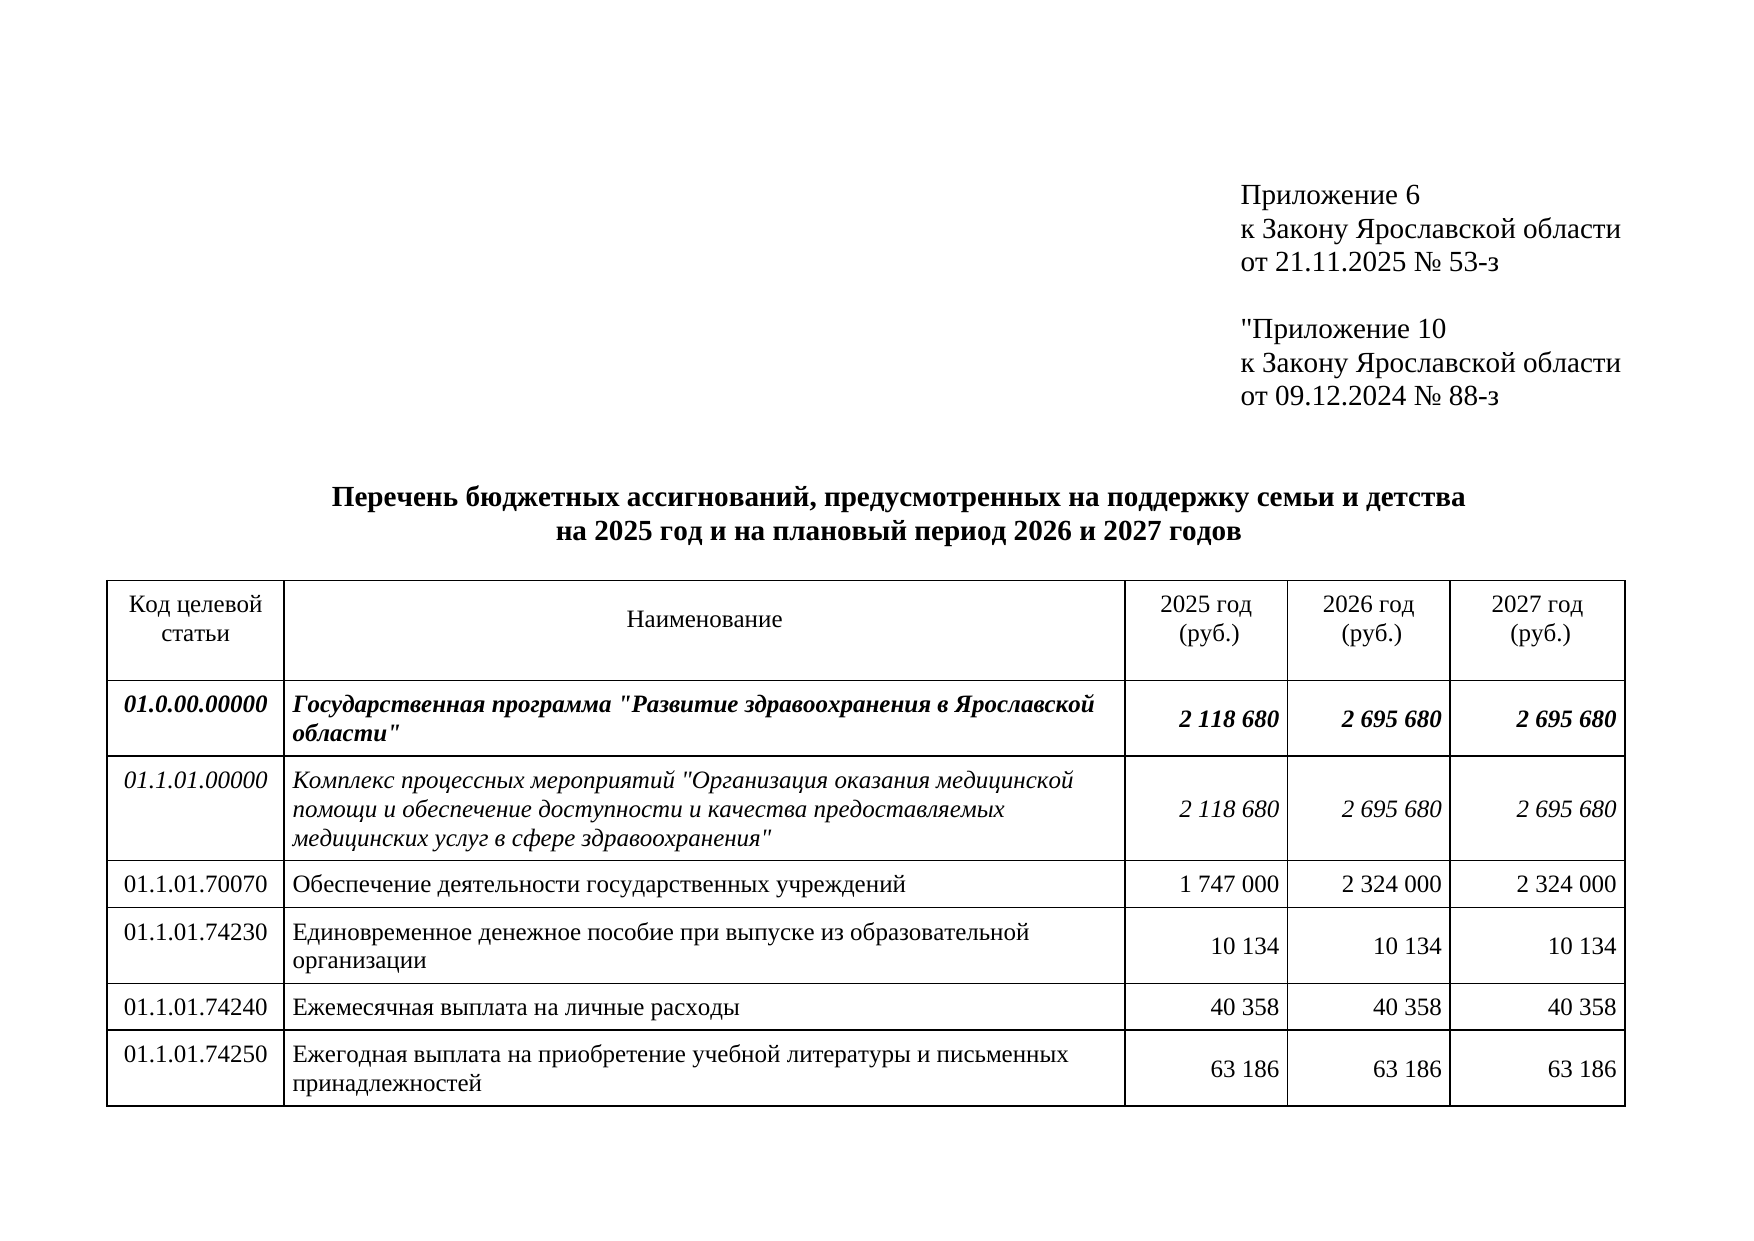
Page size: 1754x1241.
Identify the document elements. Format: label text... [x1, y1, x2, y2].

text "Приложение 10 [1240, 311, 1636, 345]
table_cell 2 695 680 [1288, 681, 1449, 755]
table_cell Ежемесячная выплата на личные расходы [285, 984, 1124, 1029]
table_cell 2 118 680 [1126, 681, 1287, 755]
table_cell 2 695 680 [1451, 681, 1624, 755]
table_cell 2 324 000 [1451, 861, 1624, 907]
table_cell 63 186 [1451, 1031, 1624, 1105]
table_cell 01.1.01.74240 [108, 984, 283, 1029]
table_cell 40 358 [1126, 984, 1287, 1029]
table_cell 2 324 000 [1288, 861, 1449, 907]
table_header Код целевой статьи [108, 581, 283, 679]
table_cell 01.1.01.00000 [108, 757, 283, 860]
text от 21.11.2025 № 53-з [1240, 244, 1636, 278]
table_cell 10 134 [1126, 908, 1287, 982]
text от 09.12.2024 № 88-з [1240, 378, 1636, 412]
text к Закону Ярославской области [1240, 345, 1636, 378]
table_cell Государственная программа "Развитие здравоохранения в Ярославской области" [285, 681, 1124, 755]
table_header 2025 год (руб.) [1126, 581, 1287, 679]
text к Закону Ярославской области [1240, 211, 1636, 244]
table_cell 01.0.00.00000 [108, 681, 283, 755]
table_cell 63 186 [1288, 1031, 1449, 1105]
table_header Наименование [285, 581, 1124, 679]
table_cell 40 358 [1451, 984, 1624, 1029]
table_cell 2 695 680 [1451, 757, 1624, 860]
table_cell 63 186 [1126, 1031, 1287, 1105]
table_header 2026 год (руб.) [1288, 581, 1449, 679]
table_cell Обеспечение деятельности государственных учреждений [285, 861, 1124, 907]
table_cell 01.1.01.74230 [108, 908, 283, 982]
table_cell 2 118 680 [1126, 757, 1287, 860]
table_cell 40 358 [1288, 984, 1449, 1029]
table_header 2027 год (руб.) [1451, 581, 1624, 679]
text Перечень бюджетных ассигнований, предусмотренных на поддержку семьи и детства [118, 479, 1636, 513]
table_cell 10 134 [1288, 908, 1449, 982]
table_cell 2 695 680 [1288, 757, 1449, 860]
table_cell 10 134 [1451, 908, 1624, 982]
table_cell Единовременное денежное пособие при выпуске из образовательной организации [285, 908, 1124, 982]
text на 2025 год и на плановый период 2026 и 2027 годов [118, 513, 1636, 546]
table_cell Комплекс процессных мероприятий "Организация оказания медицинской помощи и обеспечение доступности и качества предоставляемых медицинских услуг в сфере здравоохранения" [285, 757, 1124, 860]
table_cell Ежегодная выплата на приобретение учебной литературы и письменных принадлежностей [285, 1031, 1124, 1105]
table_cell 01.1.01.70070 [108, 861, 283, 907]
table_cell 01.1.01.74250 [108, 1031, 283, 1105]
text Приложение 6 [1240, 177, 1636, 211]
table_cell 1 747 000 [1126, 861, 1287, 907]
